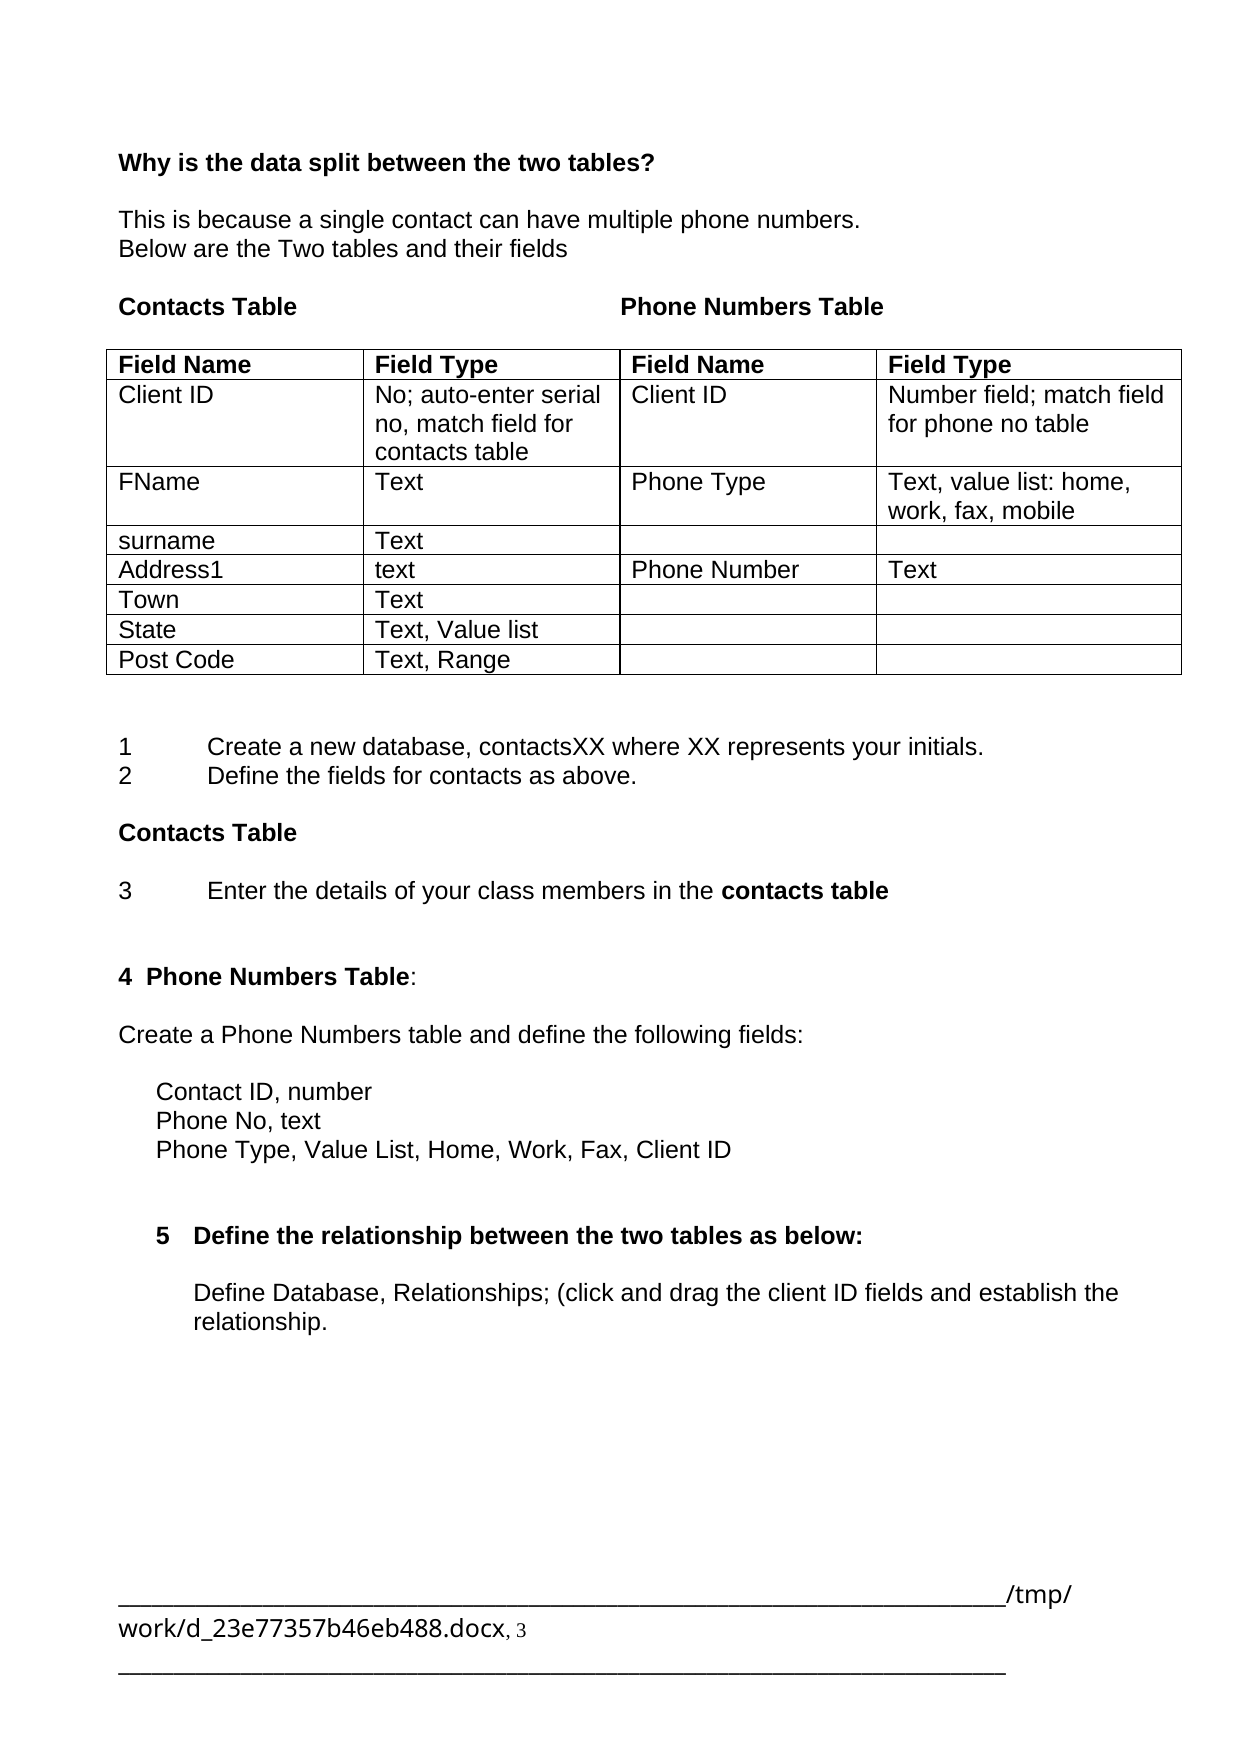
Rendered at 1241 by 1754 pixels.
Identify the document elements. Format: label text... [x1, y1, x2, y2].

table_cell Text, Value list [364, 615, 619, 644]
text Contacts Table [118, 818, 1122, 847]
table_header Field Type [364, 350, 619, 379]
table_cell Town [107, 585, 363, 614]
table_cell Text [364, 526, 619, 554]
table_cell Text, value list: home, work, fax, mobile [877, 467, 1181, 524]
table_cell Text, Range [364, 645, 619, 673]
table_header Field Type [877, 350, 1181, 379]
text Contacts Table Phone Numbers Table [118, 291, 1122, 320]
text Phone No, text [156, 1106, 1122, 1134]
table_cell Address1 [107, 555, 363, 584]
table_header Field Name [621, 350, 876, 379]
table_cell Post Code [107, 645, 363, 673]
table_cell Client ID [621, 380, 876, 466]
table_cell Text [364, 585, 619, 614]
table_cell [621, 526, 876, 554]
table_cell Client ID [107, 380, 363, 466]
table_cell [877, 585, 1181, 614]
list Define the fields for contacts as above. [118, 761, 1122, 789]
table_cell No; auto-enter serial no, match field for contacts table [364, 380, 619, 466]
text 4 Phone Numbers Table: [118, 962, 1122, 991]
table_cell surname [107, 526, 363, 554]
text Below are the Two tables and their fields [118, 234, 1122, 263]
table_cell [621, 645, 876, 673]
table_cell text [364, 555, 619, 584]
text Why is the data split between the two tables? [118, 148, 1122, 176]
text Contact ID, number [156, 1077, 1122, 1106]
text This is because a single contact can have multiple phone numbers. [118, 205, 1122, 234]
table_header Field Name [107, 350, 363, 379]
table_cell Phone Number [621, 555, 876, 584]
text 3 Enter the details of your class members in the contacts table [118, 876, 1122, 904]
table_cell Number field; match field for phone no table [877, 380, 1181, 466]
table_cell FName [107, 467, 363, 524]
text Create a Phone Numbers table and define the following fields: [118, 1019, 1122, 1048]
table_cell [877, 645, 1181, 673]
table_cell [621, 585, 876, 614]
table_cell [877, 526, 1181, 554]
table_cell State [107, 615, 363, 644]
list Define the relationship between the two tables as below: [156, 1221, 1122, 1249]
text Define Database, Relationships; (click and drag the client ID fields and establish the relationship. [193, 1278, 1122, 1336]
list Create a new database, contactsXX where XX represents your initials. [118, 732, 1122, 761]
text Phone Type, Value List, Home, Work, Fax, Client ID [156, 1134, 1122, 1163]
table_cell [621, 615, 876, 644]
table_cell Phone Type [621, 467, 876, 524]
table_cell Text [877, 555, 1181, 584]
table_cell Text [364, 467, 619, 524]
table_cell [877, 615, 1181, 644]
